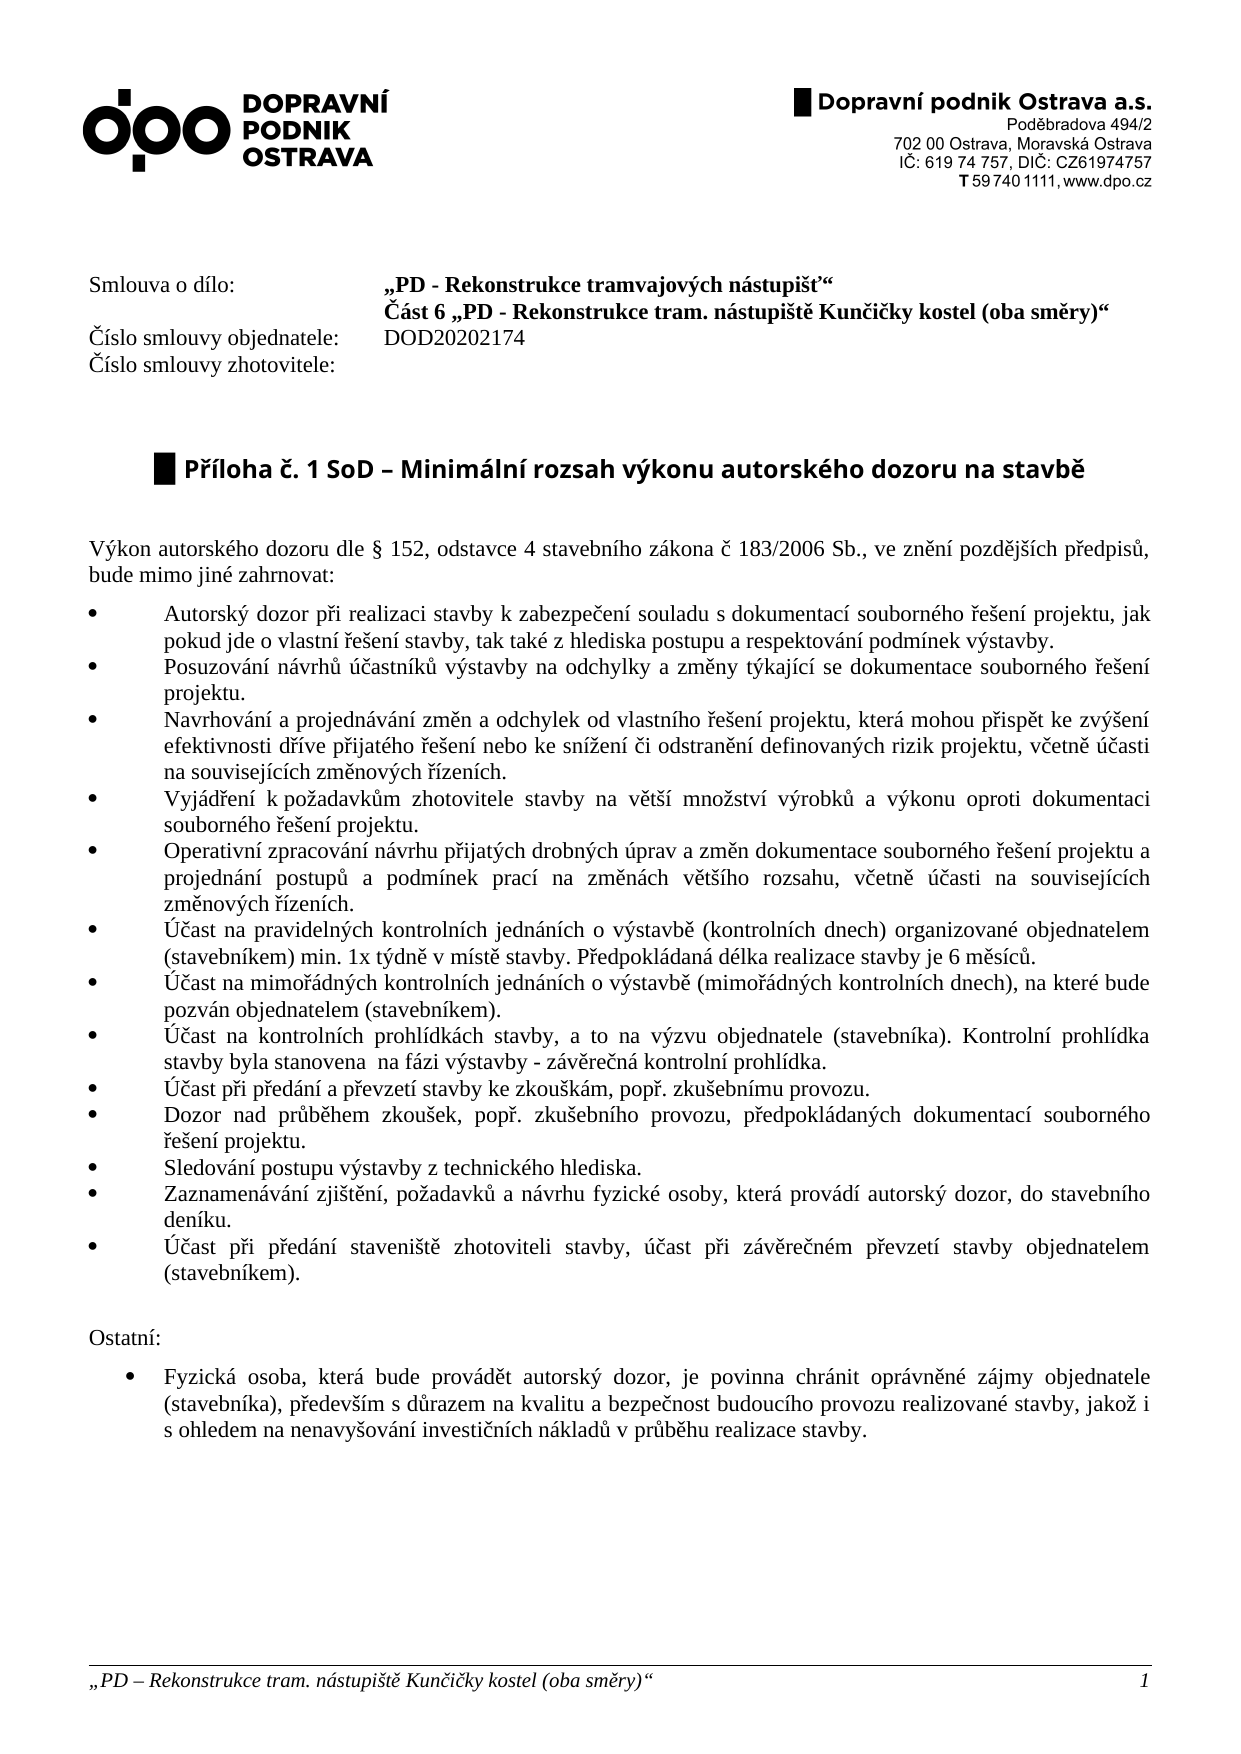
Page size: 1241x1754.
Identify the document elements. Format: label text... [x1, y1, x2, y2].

subtitle Příloha č. 1 SoD – Minimální rozsah výkonu autorského dozoru na stavbě [89, 452, 1152, 485]
text Výkon autorského dozoru dle § 152, odstavce 4 stavebního zákona č 183/2006 Sb., ve znění pozdějších předpisů, bude mimo jiné zahrnovat: [89, 535, 1152, 588]
list Sledování postupu výstavby z technického hlediska. [89, 1154, 1152, 1180]
list Navrhování a projednávání změn a odchylek od vlastního řešení projektu, která mohou přispět ke zvýšení efektivnosti dříve přijatého řešení nebo ke snížení či odstranění definovaných rizik projektu, včetně účasti na souvisejících změnových řízeních. [89, 706, 1152, 785]
list Posuzování návrhů účastníků výstavby na odchylky a změny týkající se dokumentace souborného řešení projektu. [89, 653, 1152, 706]
list Operativní zpracování návrhu přijatých drobných úprav a změn dokumentace souborného řešení projektu a projednání postupů a podmínek prací na změnách většího rozsahu, včetně účasti na souvisejících změnových řízeních. [89, 837, 1152, 917]
picture [794, 88, 1152, 190]
picture [82, 89, 390, 172]
list Dozor nad průběhem zkoušek, popř. zkušebního provozu, předpokládaných dokumentací souborného řešení projektu. [89, 1101, 1152, 1154]
list Účast na pravidelných kontrolních jednáních o výstavbě (kontrolních dnech) organizované objednatelem (stavebníkem) min. 1x týdně v místě stavby. Předpokládaná délka realizace stavby je 6 měsíců. [89, 917, 1152, 969]
text Část 6 „PD - Rekonstrukce tram. nástupiště Kunčičky kostel (oba směry)“ [310, 298, 1152, 324]
list Účast na mimořádných kontrolních jednáních o výstavbě (mimořádných kontrolních dnech), na které bude pozván objednatelem (stavebníkem). [89, 969, 1152, 1022]
list Účast na kontrolních prohlídkách stavby, a to na výzvu objednatele (stavebníka). Kontrolní prohlídka stavby byla stanovena na fázi výstavby - závěrečná kontrolní prohlídka. [89, 1022, 1152, 1075]
list Vyjádření k požadavkům zhotovitele stavby na větší množství výrobků a výkonu oproti dokumentaci souborného řešení projektu. [89, 785, 1152, 837]
text Číslo smlouvy objednatele: DOD20202174 [89, 324, 1152, 351]
list Fyzická osoba, která bude provádět autorský dozor, je povinna chránit oprávněné zájmy objednatele (stavebníka), především s důrazem na kvalitu a bezpečnost budoucího provozu realizované stavby, jakož i s ohledem na nenavyšování investičních nákladů v průběhu realizace stavby. [126, 1363, 1152, 1442]
list Autorský dozor při realizaci stavby k zabezpečení souladu s dokumentací souborného řešení projektu, jak pokud jde o vlastní řešení stavby, tak také z hlediska postupu a respektování podmínek výstavby. [89, 600, 1152, 653]
text Ostatní: [89, 1324, 1152, 1351]
text Číslo smlouvy zhotovitele: [89, 351, 1152, 377]
list Účast při předání a převzetí stavby ke zkouškám, popř. zkušebnímu provozu. [89, 1075, 1152, 1101]
list Účast při předání staveniště zhotoviteli stavby, účast při závěrečném převzetí stavby objednatelem (stavebníkem). [89, 1233, 1152, 1286]
list Zaznamenávání zjištění, požadavků a návrhu fyzické osoby, která provádí autorský dozor, do stavebního deníku. [89, 1180, 1152, 1233]
text Smlouva o dílo: „PD - Rekonstrukce tramvajových nástupišť“ [89, 272, 1152, 298]
